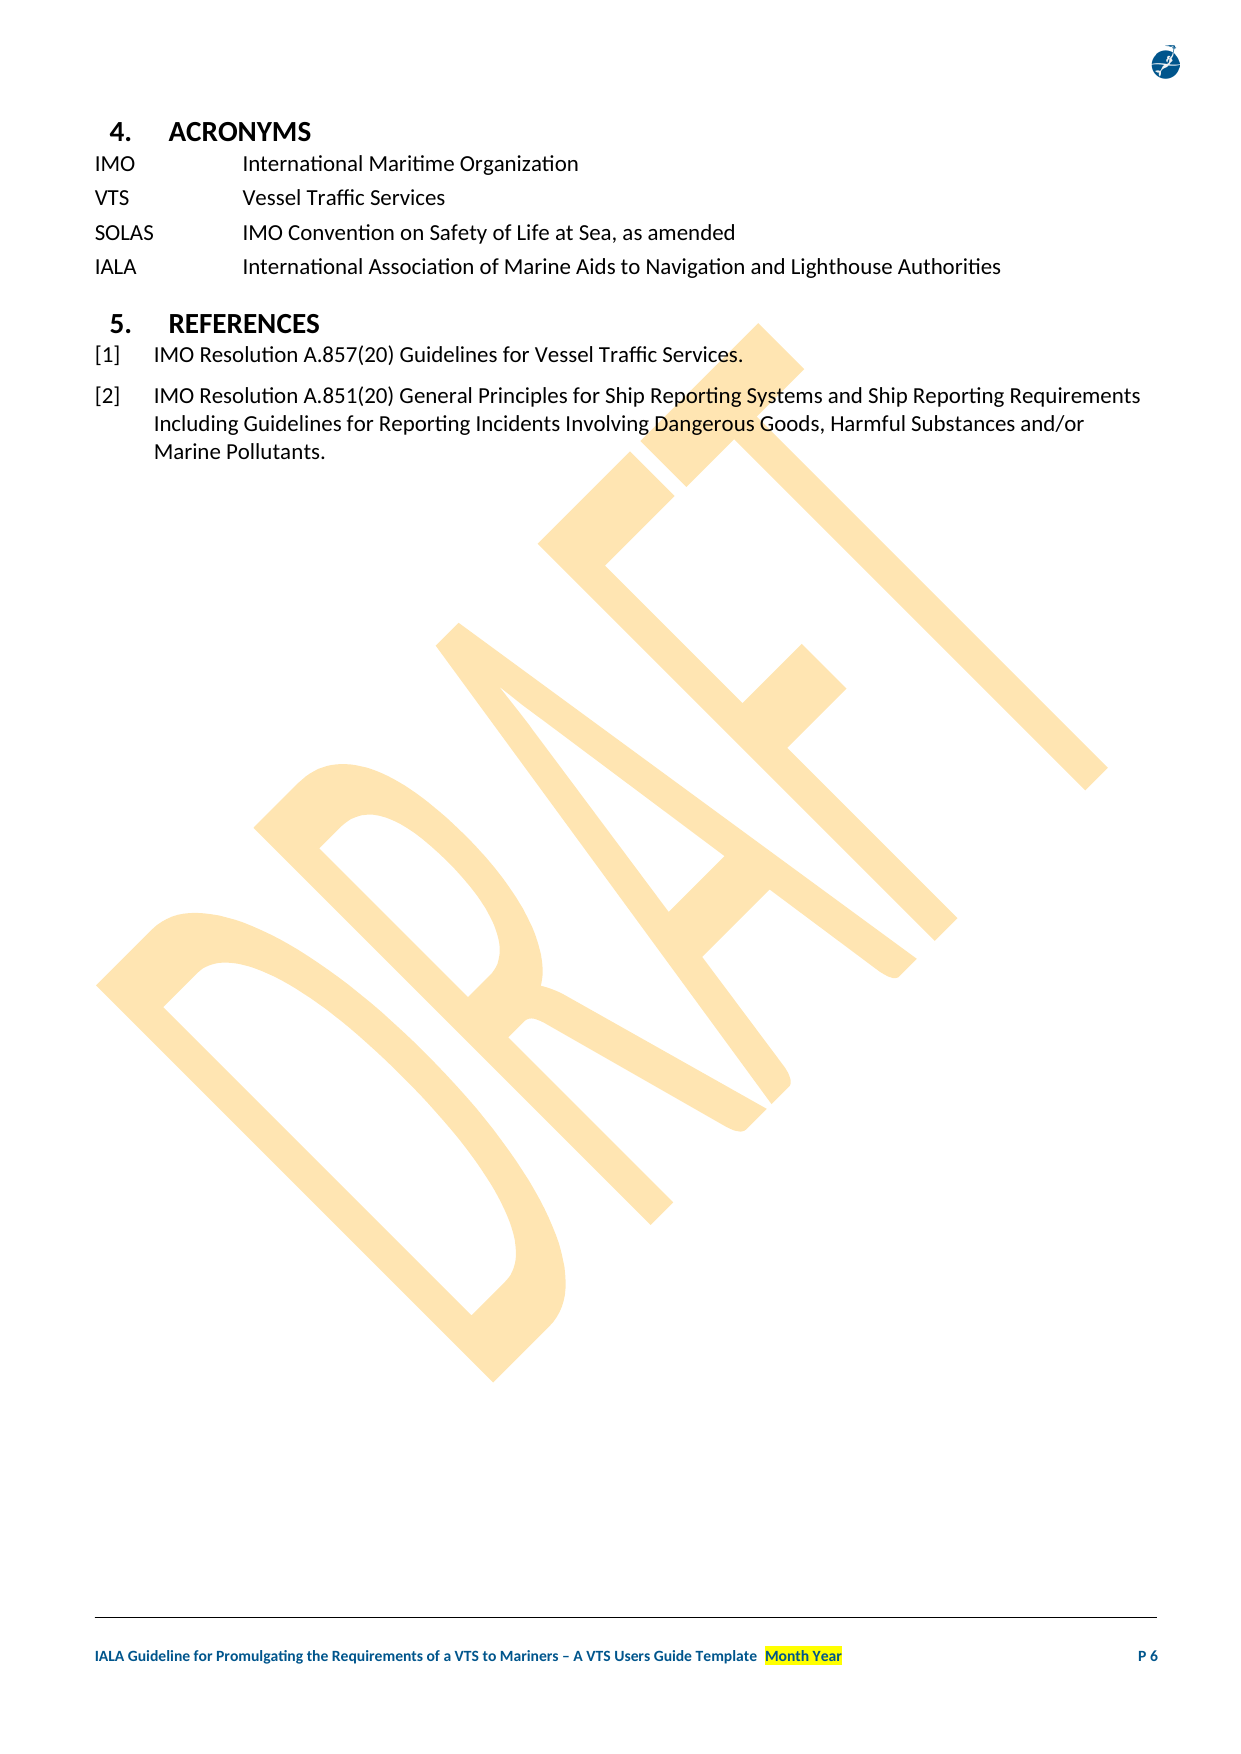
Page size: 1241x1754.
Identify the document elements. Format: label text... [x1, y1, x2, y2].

text VTS Vessel Traffic Services [94, 183, 1157, 211]
text SOLAS IMO Convention on Safety of Life at Sea, as amended [94, 218, 1157, 246]
text IMO Resolution A.851(20) General Principles for Ship Reporting Systems and Ship Reporting Requirements Including Guidelines for Reporting Incidents Involving Dangerous Goods, Harmful Substances and/or Marine Pollutants. [94, 381, 1157, 465]
text IMO Resolution A.857(20) Guidelines for Vessel Traffic Services. [94, 341, 1157, 369]
text IALA International Association of Marine Aids to Navigation and Lighthouse Authorities [94, 252, 1157, 280]
subtitle 5. REFERENCES [109, 305, 1157, 341]
subtitle 4. ACRONYMS [109, 113, 1157, 149]
text IMO International Maritime Organization [94, 149, 1157, 177]
picture [1120, 0, 1239, 114]
